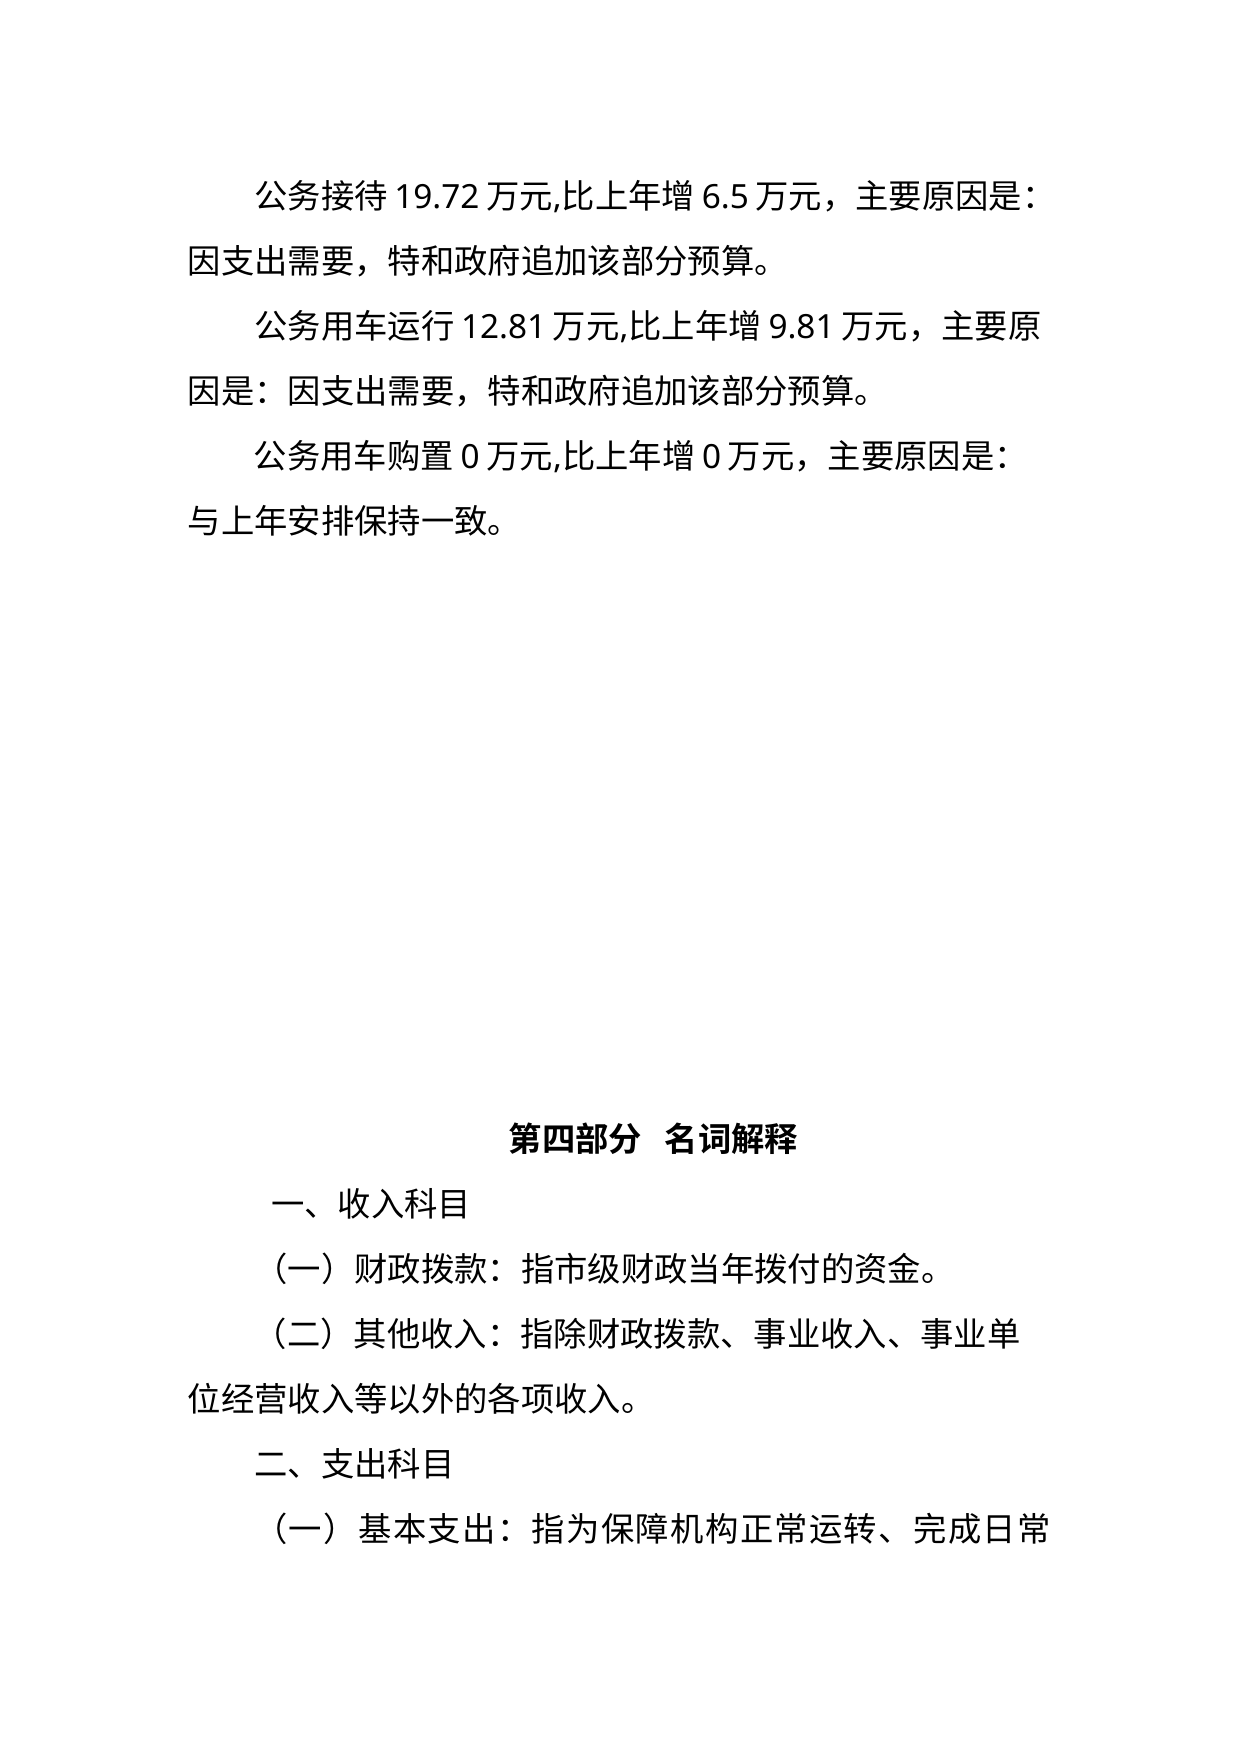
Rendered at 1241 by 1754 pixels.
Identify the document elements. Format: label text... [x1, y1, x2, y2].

text 一、收入科目 [187, 1169, 1053, 1234]
list 财政拨款：指市级财政当年拨付的资金。 [187, 1234, 1053, 1299]
text （二）其他收入：指除财政拨款、事业收入、事业单位经营收入等以外的各项收入。 [187, 1299, 1053, 1429]
text 公务接待19.72万元,比上年增6.5万元，主要原因是：因支出需要，特和政府追加该部分预算。 [187, 162, 1053, 292]
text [187, 1494, 1053, 1559]
text 第四部分 名词解释 [187, 1104, 1053, 1169]
text 二、支出科目 [187, 1429, 1053, 1494]
text 公务用车购置0万元,比上年增0万元，主要原因是：与上年安排保持一致。 [187, 422, 1053, 552]
text 公务用车运行12.81万元,比上年增9.81万元，主要原因是：因支出需要，特和政府追加该部分预算。 [187, 292, 1053, 422]
